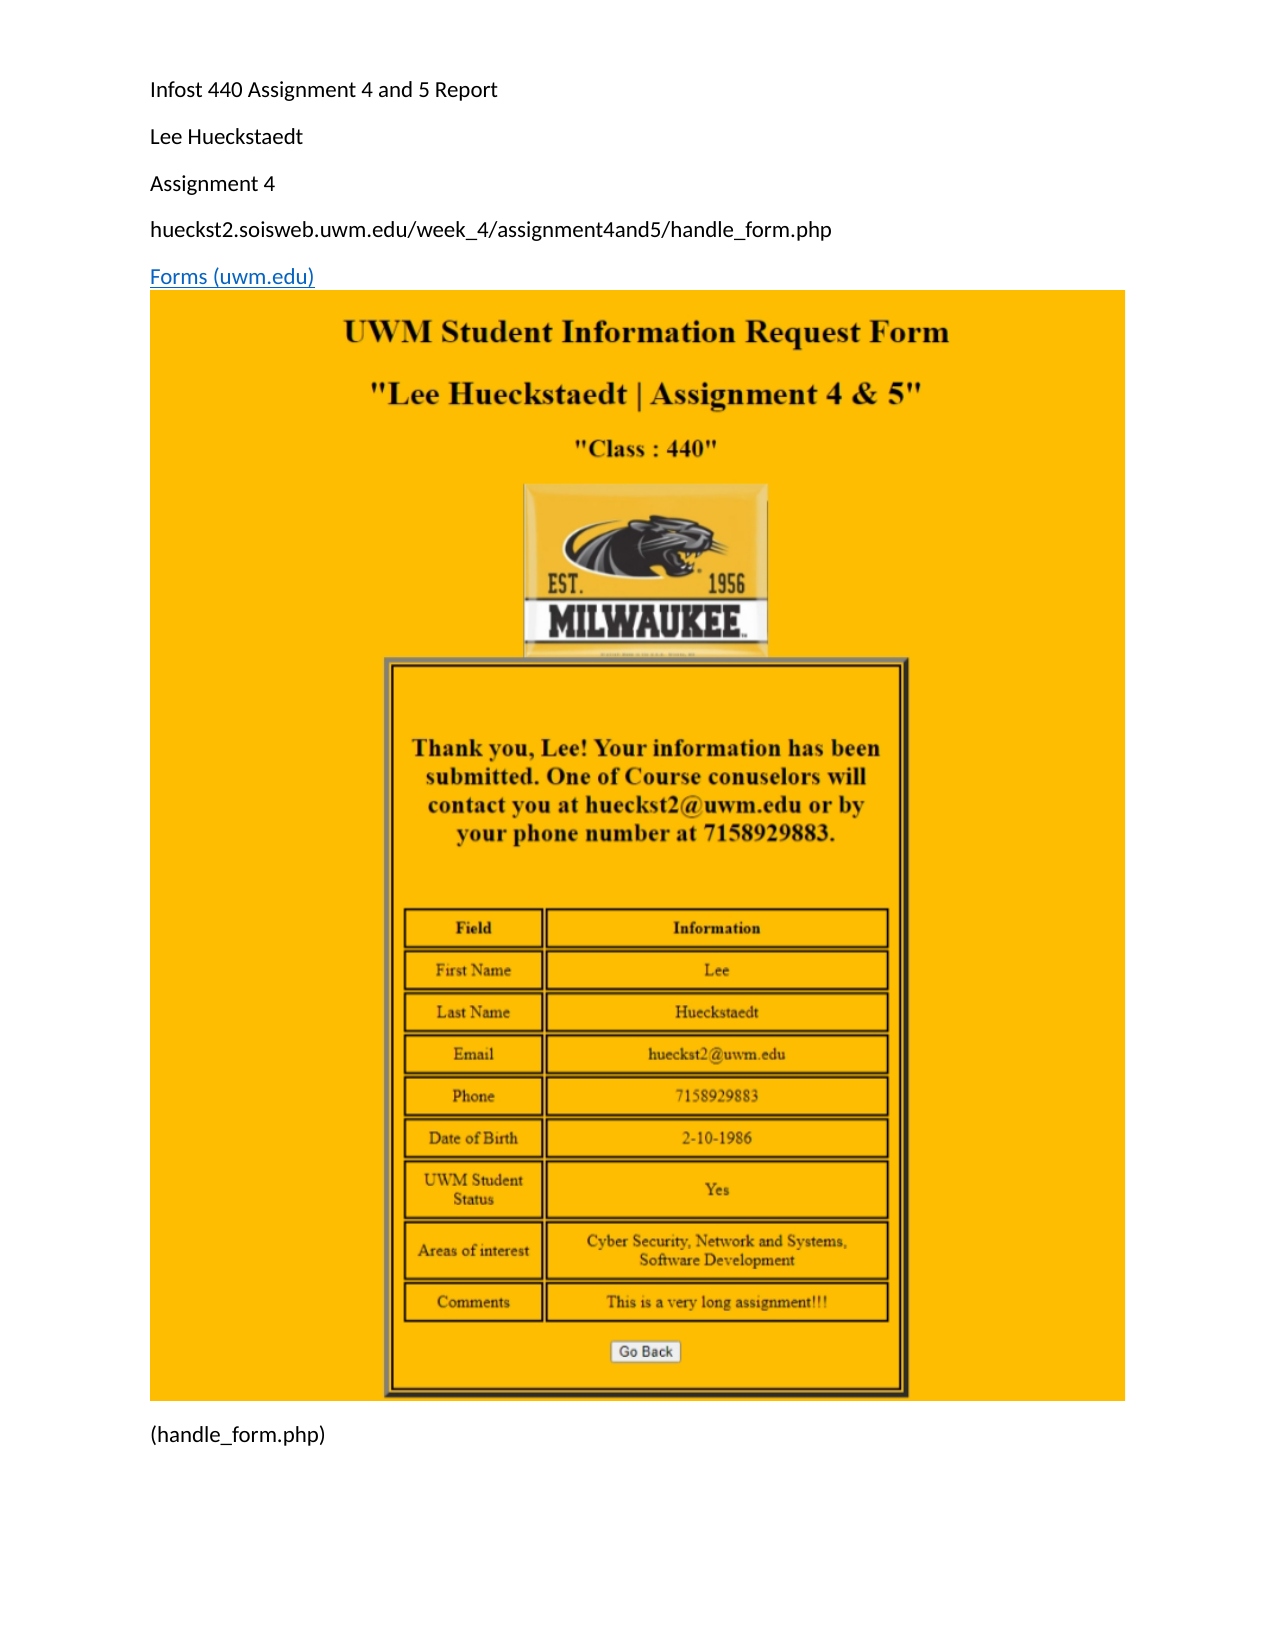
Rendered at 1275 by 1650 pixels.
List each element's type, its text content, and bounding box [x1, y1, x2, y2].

text (handle_form.php) [150, 1420, 1125, 1448]
picture [150, 290, 1125, 1401]
